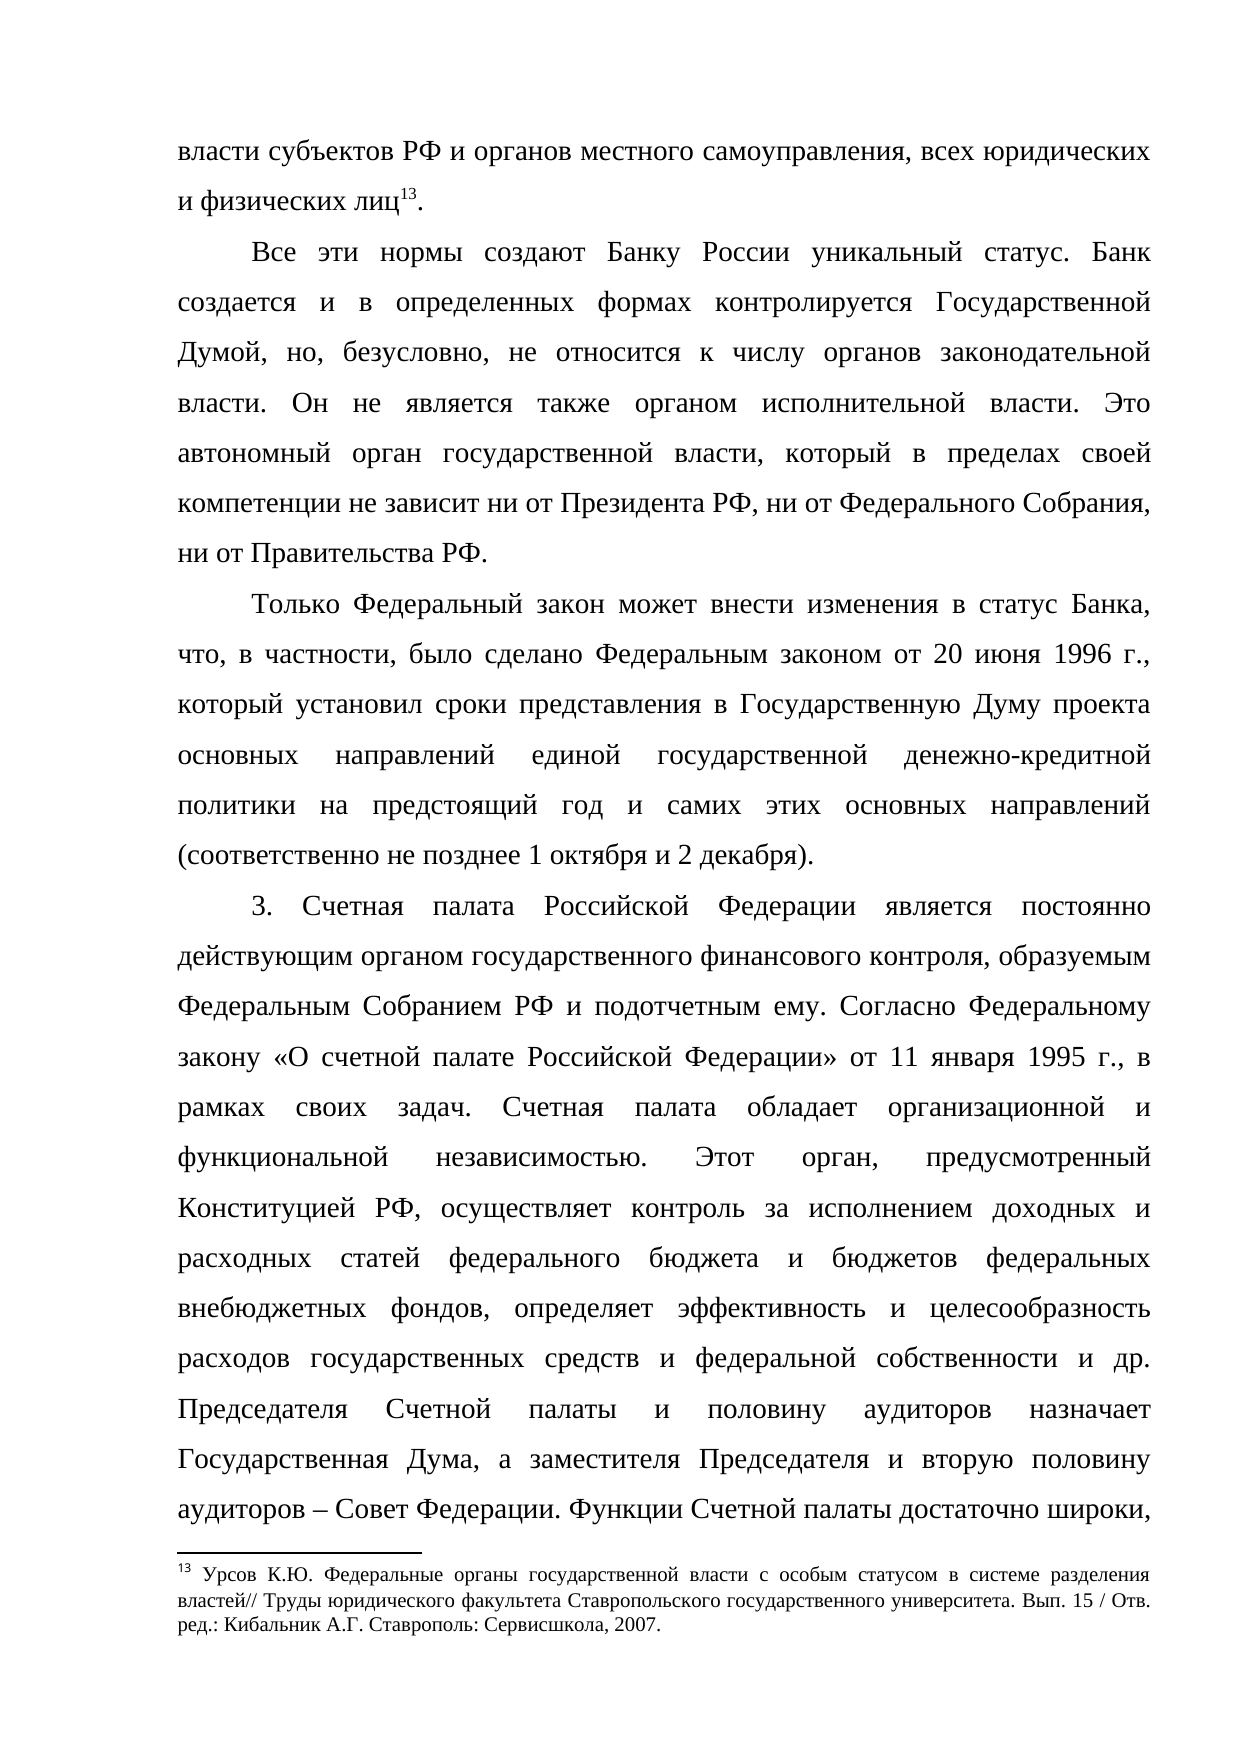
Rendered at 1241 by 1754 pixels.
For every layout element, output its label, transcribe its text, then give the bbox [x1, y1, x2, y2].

text Только Федеральный закон может внести изменения в статус Банка, что, в частности, было сделано Федеральным законом от 20 июня 1996 г., который установил сроки представления в Государственную Думу проекта основных направлений единой государственной денежно-кредитной политики на предстоящий год и самих этих основных направлений (соответственно не позднее 1 октября и 2 декабря). [177, 586, 1152, 871]
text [177, 133, 1152, 217]
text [177, 888, 1152, 1525]
text Все эти нормы создают Банку России уникальный статус. Банк создается и в определенных формах контролируется Государственной Думой, но, безусловно, не относится к числу органов законодательной власти. Он не является также органом исполнительной власти. Это автономный орган государственной власти, который в пределах своей компетенции не зависит ни от Президента РФ, ни от Федерального Собрания, ни от Правительства РФ. [177, 234, 1152, 569]
